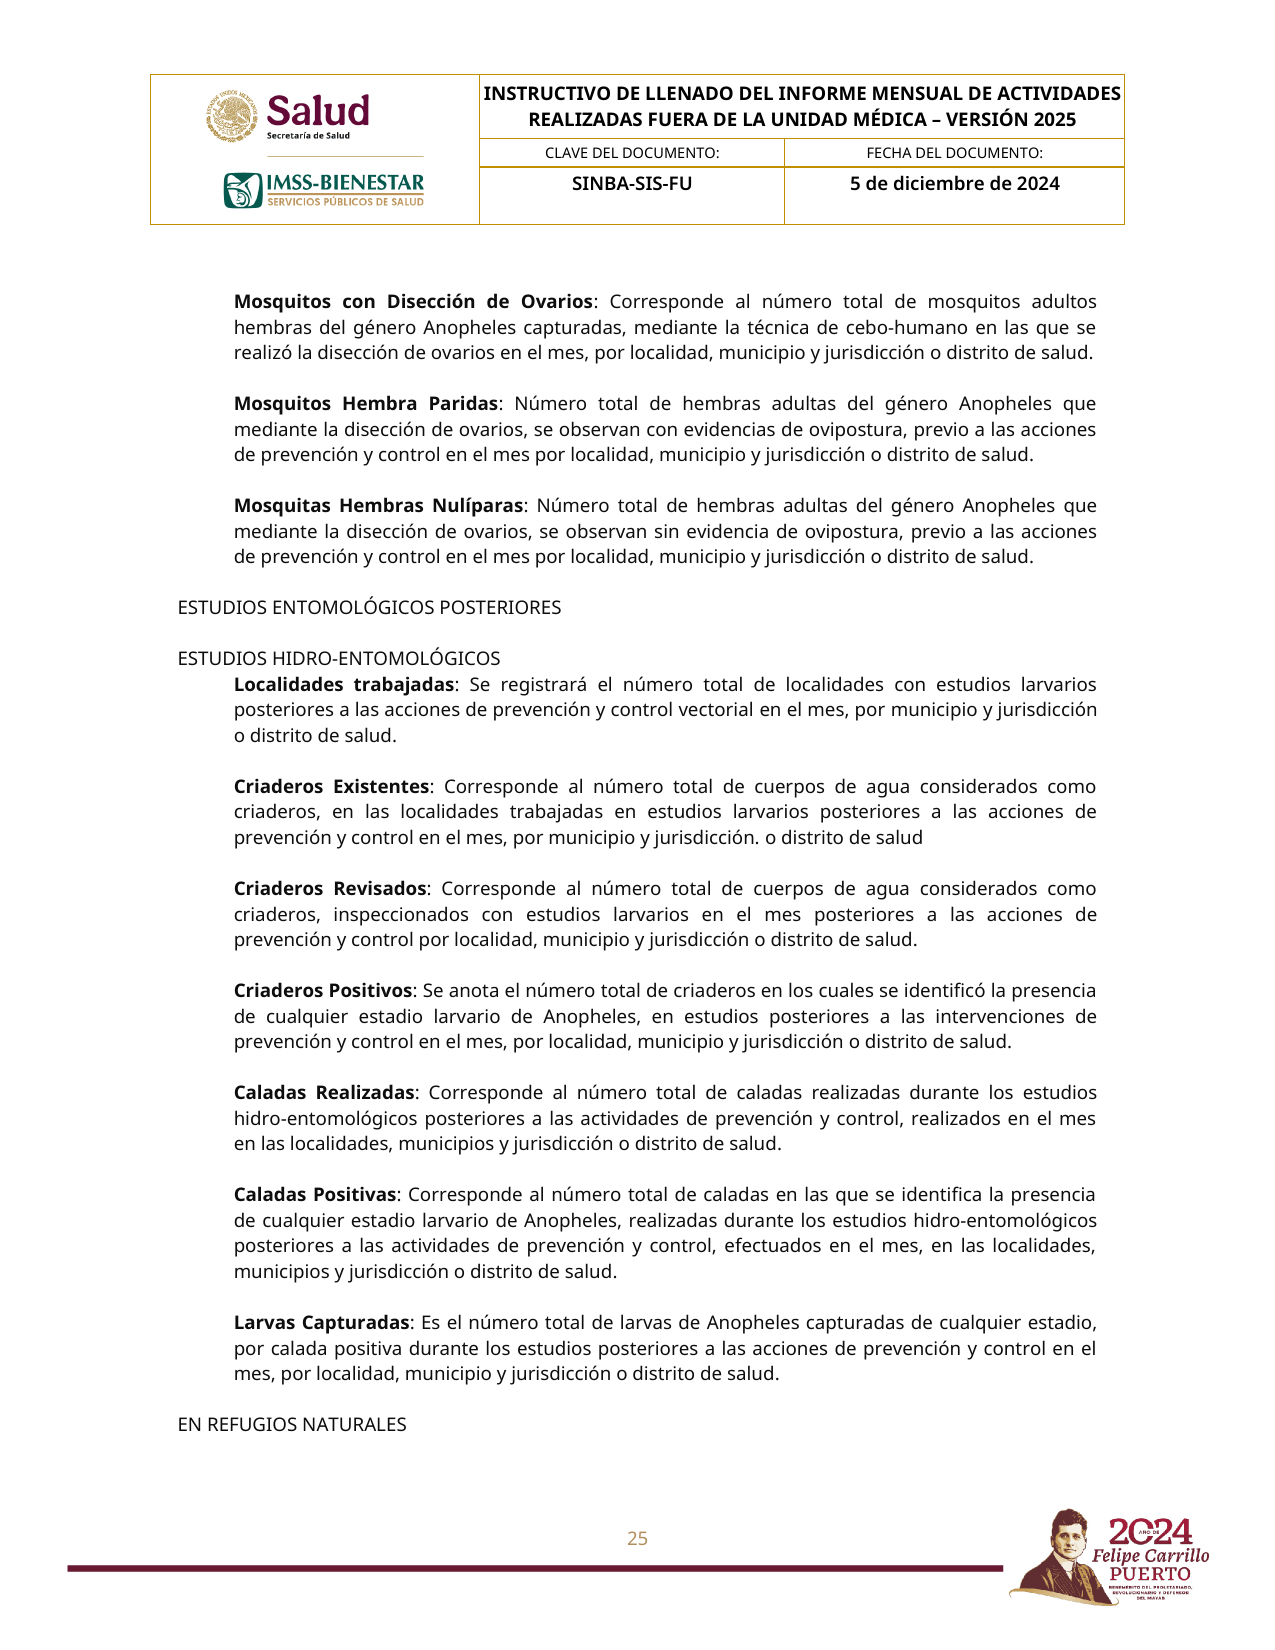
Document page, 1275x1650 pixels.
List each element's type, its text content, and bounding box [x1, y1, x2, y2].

text Criaderos Positivos: Se anota el número total de criaderos en los cuales se identificó la presencia de cualquier estadio larvario de Anopheles, en estudios posteriores a las intervenciones de prevención y control en el mes, por localidad, municipio y jurisdicción o distrito de salud. [233, 977, 1098, 1054]
picture [206, 90, 424, 209]
text Caladas Realizadas: Corresponde al número total de caladas realizadas durante los estudios hidro-entomológicos posteriores a las actividades de prevención y control, realizados en el mes en las localidades, municipios y jurisdicción o distrito de salud. [233, 1079, 1098, 1156]
text Caladas Positivas: Corresponde al número total de caladas en las que se identifica la presencia de cualquier estadio larvario de Anopheles, realizadas durante los estudios hidro-entomológicos posteriores a las actividades de prevención y control, efectuados en el mes, en las localidades, municipios y jurisdicción o distrito de salud. [233, 1182, 1098, 1284]
picture [0, 1497, 1275, 1650]
text Mosquitos con Disección de Ovarios: Corresponde al número total de mosquitos adultos hembras del género Anopheles capturadas, mediante la técnica de cebo-humano en las que se realizó la disección de ovarios en el mes, por localidad, municipio y jurisdicción o distrito de salud. [233, 288, 1098, 365]
text ESTUDIOS ENTOMOLÓGICOS POSTERIORES [177, 595, 1098, 620]
text ESTUDIOS HIDRO-ENTOMOLÓGICOS [177, 646, 1098, 671]
text Localidades trabajadas: Se registrará el número total de localidades con estudios larvarios posteriores a las acciones de prevención y control vectorial en el mes, por municipio y jurisdicción o distrito de salud. [233, 671, 1098, 748]
text Larvas Capturadas: Es el número total de larvas de Anopheles capturadas de cualquier estadio, por calada positiva durante los estudios posteriores a las acciones de prevención y control en el mes, por localidad, municipio y jurisdicción o distrito de salud. [233, 1309, 1098, 1386]
text EN REFUGIOS NATURALES [177, 1411, 1098, 1437]
text Criaderos Existentes: Corresponde al número total de cuerpos de agua considerados como criaderos, en las localidades trabajadas en estudios larvarios posteriores a las acciones de prevención y control en el mes, por municipio y jurisdicción. o distrito de salud [233, 773, 1098, 850]
text Mosquitos Hembra Paridas: Número total de hembras adultas del género Anopheles que mediante la disección de ovarios, se observan con evidencias de ovipostura, previo a las acciones de prevención y control en el mes por localidad, municipio y jurisdicción o distrito de salud. [233, 391, 1098, 467]
text Mosquitas Hembras Nulíparas: Número total de hembras adultas del género Anopheles que mediante la disección de ovarios, se observan sin evidencia de ovipostura, previo a las acciones de prevención y control en el mes por localidad, municipio y jurisdicción o distrito de salud. [233, 493, 1098, 569]
text Criaderos Revisados: Corresponde al número total de cuerpos de agua considerados como criaderos, inspeccionados con estudios larvarios en el mes posteriores a las acciones de prevención y control por localidad, municipio y jurisdicción o distrito de salud. [233, 875, 1098, 952]
